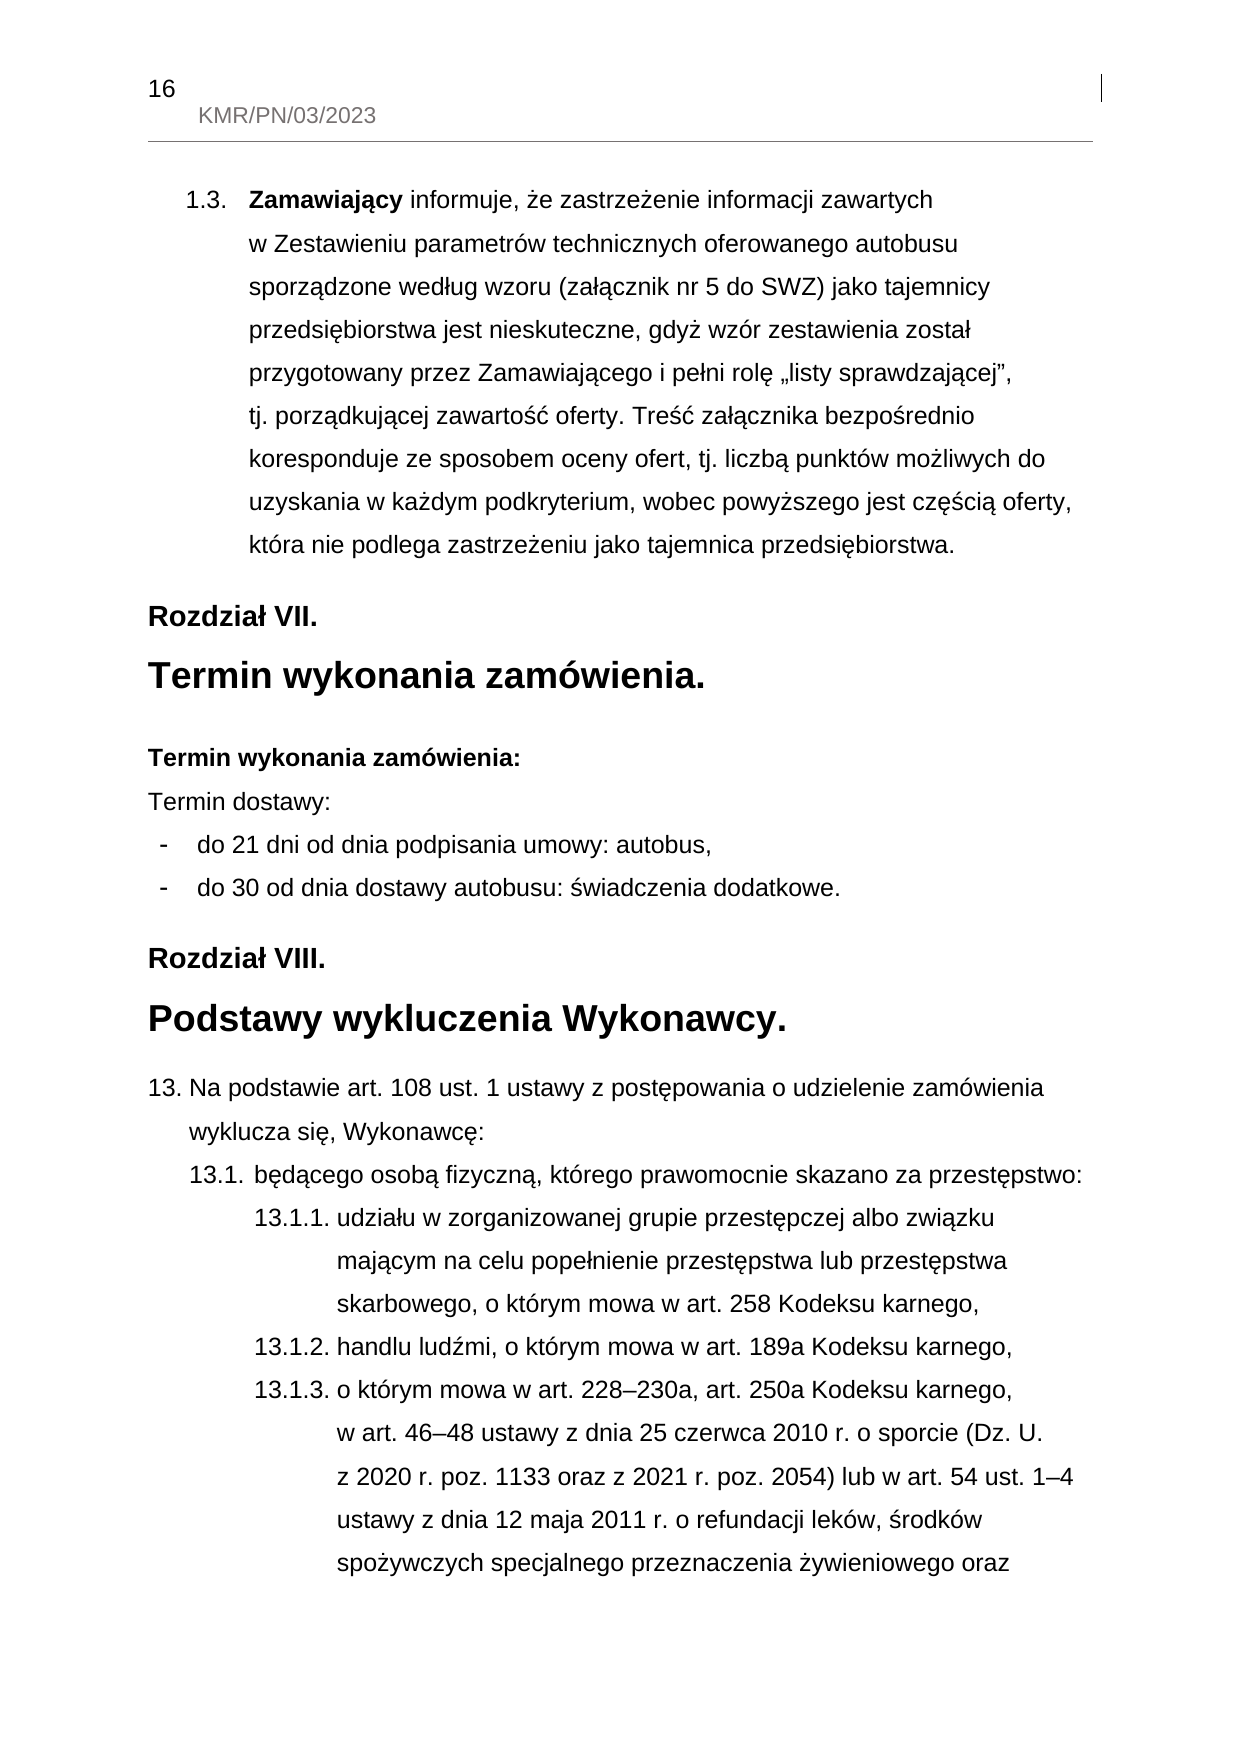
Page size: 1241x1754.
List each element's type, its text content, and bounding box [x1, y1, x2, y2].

text Termin dostawy: [148, 786, 1093, 815]
list Na podstawie art. 108 ust. 1 ustawy z postępowania o udzielenie zamówienia wyklucza się, Wykonawcę: [148, 1073, 1093, 1145]
list udziału w zorganizowanej grupie przestępczej albo związku mającym na celu popełnienie przestępstwa lub przestępstwa skarbowego, o którym mowa w art. 258 Kodeksu karnego, [254, 1203, 1093, 1318]
list będącego osobą fizyczną, którego prawomocnie skazano za przestępstwo: [189, 1159, 1093, 1188]
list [254, 1375, 1093, 1576]
list do 30 od dnia dostawy autobusu: świadczenia dodatkowe. [159, 873, 1093, 902]
list do 21 dni od dnia podpisania umowy: autobus, [159, 829, 1093, 858]
subtitle Podstawy wykluczenia Wykonawcy. [148, 941, 1093, 1039]
list handlu ludźmi, o którym mowa w art. 189a Kodeksu karnego, [254, 1332, 1093, 1361]
list Zamawiający informuje, że zastrzeżenie informacji zawartych w Zestawieniu parametrów technicznych oferowanego autobusu sporządzone według wzoru (załącznik nr 5 do SWZ) jako tajemnicy przedsiębiorstwa jest nieskuteczne, gdyż wzór zestawienia został przygotowany przez Zamawiającego i pełni rolę „listy sprawdzającej”, tj. porządkującej zawartość oferty. Treść załącznika bezpośrednio koresponduje ze sposobem oceny ofert, tj. liczbą punktów możliwych do uzyskania w każdym podkryterium, wobec powyższego jest częścią oferty, która nie podlega zastrzeżeniu jako tajemnica przedsiębiorstwa. [185, 185, 1093, 559]
subtitle Termin wykonania zamówienia. [148, 598, 1093, 697]
text Termin wykonania zamówienia: [148, 743, 1093, 772]
